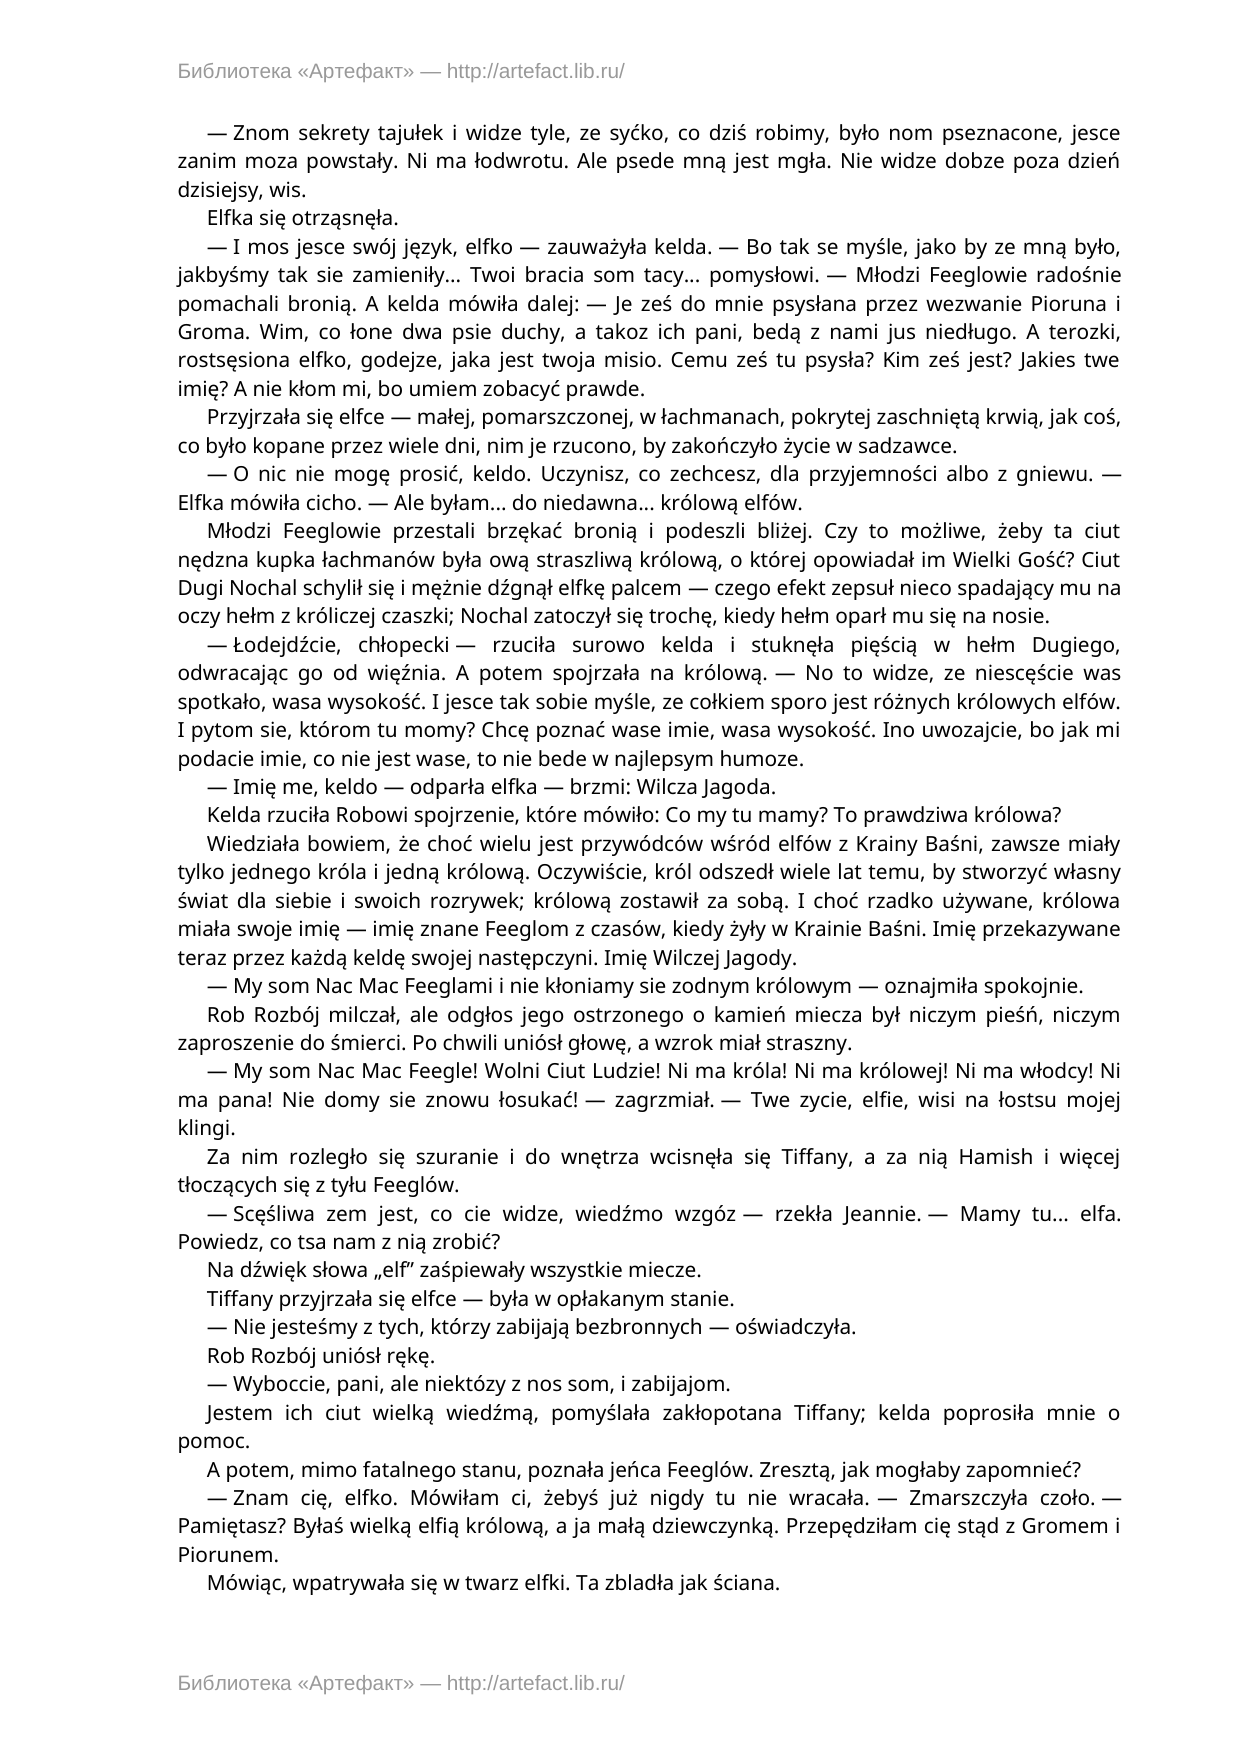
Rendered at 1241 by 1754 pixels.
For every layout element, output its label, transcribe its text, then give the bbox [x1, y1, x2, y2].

text — O nic nie mogę prosić, keldo. Uczynisz, co zechcesz, dla przyjemności albo z gniewu. — Elfka mówiła cicho. — Ale byłam... do niedawna... królową elfów. [177, 459, 1122, 516]
text — Łodejdźcie, chłopecki — rzuciła surowo kelda i stuknęła pięścią w hełm Dugiego, odwracając go od więźnia. A potem spojrzała na królową. — No to widze, ze niescęście was spotkało, wasa wysokość. I jesce tak sobie myśle, ze cołkiem sporo jest różnych królowych elfów. I pytom sie, którom tu momy? Chcę poznać wase imie, wasa wysokość. Ino uwozajcie, bo jak mi podacie imie, co nie jest wase, to nie bede w najlepsym humoze. [177, 630, 1122, 772]
text Jestem ich ciut wielką wiedźmą, pomyślała zakłopotana Tiffany; kelda poprosiła mnie o pomoc. [177, 1398, 1122, 1455]
text Rob Rozbój uniósł rękę. [177, 1341, 1122, 1369]
text A potem, mimo fatalnego stanu, poznała jeńca Feeglów. Zresztą, jak mogłaby zapomnieć? [177, 1455, 1122, 1483]
text Na dźwięk słowa „elf” zaśpiewały wszystkie miecze. [177, 1256, 1122, 1284]
text — Wyboccie, pani, ale niektózy z nos som, i zabijajom. [177, 1369, 1122, 1398]
text Tiffany przyjrzała się elfce — była w opłakanym stanie. [177, 1284, 1122, 1312]
text — Nie jesteśmy z tych, którzy zabijają bezbronnych — oświadczyła. [177, 1312, 1122, 1341]
text Kelda rzuciła Robowi spojrzenie, które mówiło: Co my tu mamy? To prawdziwa królowa? [177, 801, 1122, 829]
text — My som Nac Mac Feeglami i nie kłoniamy sie zodnym królowym — oznajmiła spokojnie. [177, 971, 1122, 1000]
text — I mos jesce swój język, elfko — zauważyła kelda. — Bo tak se myśle, jako by ze mną było, jakbyśmy tak sie zamieniły... Twoi bracia som tacy... pomysłowi. — Młodzi Feeglowie radośnie pomachali bronią. A kelda mówiła dalej: — Je ześ do mnie psysłana przez wezwanie Pioruna i Groma. Wim, co łone dwa psie duchy, a takoz ich pani, bedą z nami jus niedługo. A terozki, rostsęsiona elfko, godejze, jaka jest twoja misio. Cemu ześ tu psysła? Kim ześ jest? Jakies twe imię? A nie kłom mi, bo umiem zobacyć prawde. [177, 232, 1122, 402]
text Za nim rozległo się szuranie i do wnętrza wcisnęła się Tiffany, a za nią Hamish i więcej tłoczących się z tyłu Feeglów. [177, 1142, 1122, 1199]
text — Imię me, keldo — odparła elfka — brzmi: Wilcza Jagoda. [177, 772, 1122, 801]
text — Scęśliwa zem jest, co cie widze, wiedźmo wzgóz — rzekła Jeannie. — Mamy tu... elfa. Powiedz, co tsa nam z nią zrobić? [177, 1199, 1122, 1256]
text Młodzi Feeglowie przestali brzękać bronią i podeszli bliżej. Czy to możliwe, żeby ta ciut nędzna kupka łachmanów była ową straszliwą królową, o której opowiadał im Wielki Gość? Ciut Dugi Nochal schylił się i mężnie dźgnął elfkę palcem — czego efekt zepsuł nieco spadający mu na oczy hełm z króliczej czaszki; Nochal zatoczył się trochę, kiedy hełm oparł mu się na nosie. [177, 516, 1122, 630]
text Wiedziała bowiem, że choć wielu jest przywódców wśród elfów z Krainy Baśni, zawsze miały tylko jednego króla i jedną królową. Oczywiście, król odszedł wiele lat temu, by stworzyć własny świat dla siebie i swoich rozrywek; królową zostawił za sobą. I choć rzadko używane, królowa miała swoje imię — imię znane Feeglom z czasów, kiedy żyły w Krainie Baśni. Imię przekazywane teraz przez każdą keldę swojej następczyni. Imię Wilczej Jagody. [177, 829, 1122, 971]
text Przyjrzała się elfce — małej, pomarszczonej, w łachmanach, pokrytej zaschniętą krwią, jak coś, co było kopane przez wiele dni, nim je rzucono, by zakończyło życie w sadzawce. [177, 402, 1122, 459]
text — Znom sekrety tajułek i widze tyle, ze syćko, co dziś robimy, było nom pseznacone, jesce zanim moza powstały. Ni ma łodwrotu. Ale psede mną jest mgła. Nie widze dobze poza dzień dzisiejsy, wis. [177, 118, 1122, 203]
text — My som Nac Mac Feegle! Wolni Ciut Ludzie! Ni ma króla! Ni ma królowej! Ni ma włodcy! Ni ma pana! Nie domy sie znowu łosukać! — zagrzmiał. — Twe zycie, elfie, wisi na łostsu mojej klingi. [177, 1057, 1122, 1142]
text Mówiąc, wpatrywała się w twarz elfki. Ta zbladła jak ściana. [177, 1568, 1122, 1597]
text Elfka się otrząsnęła. [177, 203, 1122, 232]
text Rob Rozbój milczał, ale odgłos jego ostrzonego o kamień miecza był niczym pieśń, niczym zaproszenie do śmierci. Po chwili uniósł głowę, a wzrok miał straszny. [177, 1000, 1122, 1057]
text — Znam cię, elfko. Mówiłam ci, żebyś już nigdy tu nie wracała. — Zmarszczyła czoło. — Pamiętasz? Byłaś wielką elfią królową, a ja małą dziewczynką. Przepędziłam cię stąd z Gromem i Piorunem. [177, 1483, 1122, 1568]
